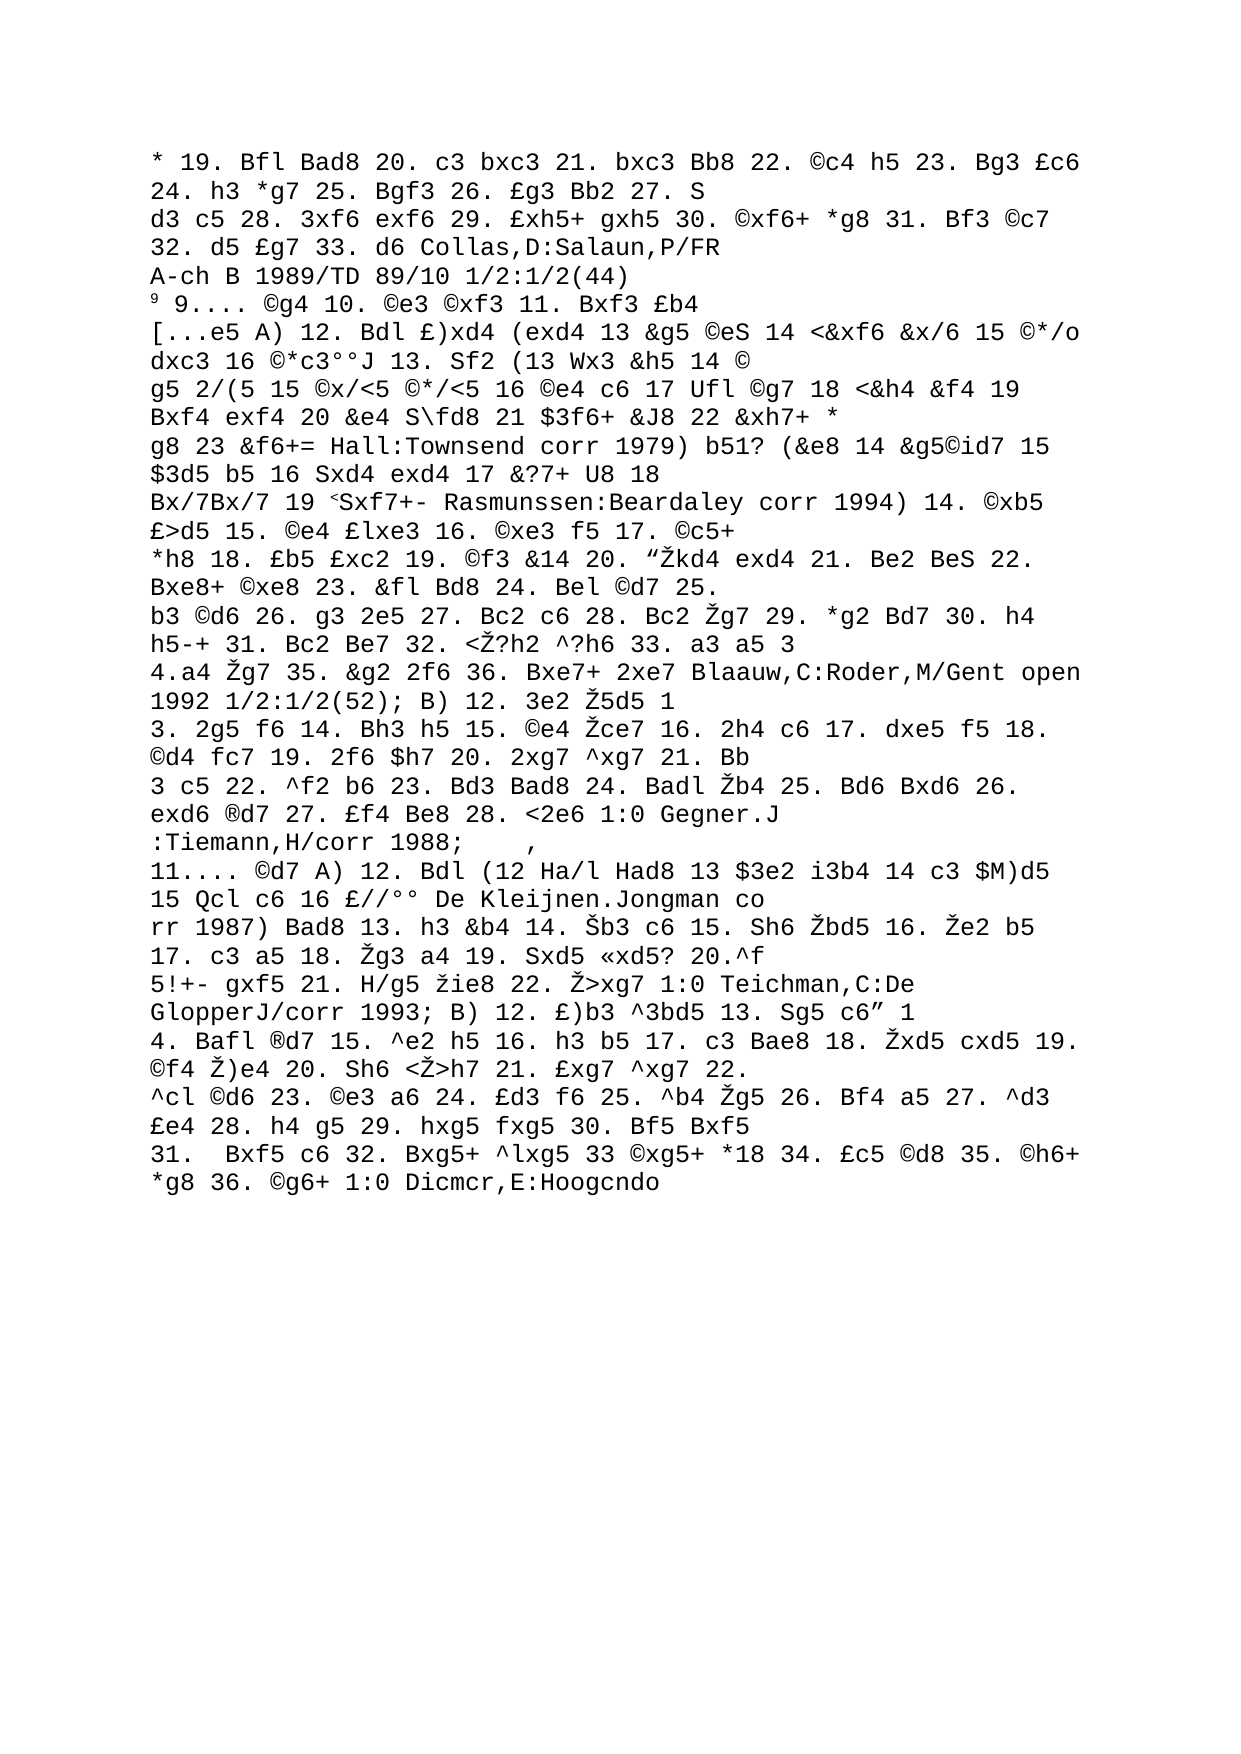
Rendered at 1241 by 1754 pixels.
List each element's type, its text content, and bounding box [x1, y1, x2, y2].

text 11.... ©d7 A) 12. Bdl (12 Ha/l Had8 13 $3e2 i3b4 14 c3 $M)d5 15 Qcl c6 16 £//°° De Kleijnen.Jongman co rr 1987) Bad8 13. h3 &b4 14. Šb3 c6 15. Sh6 Žbd5 16. Že2 b5 17. c3 a5 18. Žg3 a4 19. Sxd5 «xd5? 20.^f 5!+- gxf5 21. H/g5 žie8 22. Ž>xg7 1:0 Teichman,C:De GlopperJ/corr 1993; B) 12. £)b3 ^3bd5 13. Sg5 c6” 1 [150, 858, 1090, 1028]
text 9 9.... ©g4 10. ©e3 ©xf3 11. Bxf3 £b4 [150, 292, 1090, 320]
text 31. Bxf5 c6 32. Bxg5+ ^lxg5 33 ©xg5+ *18 34. £c5 ©d8 35. ©h6+ *g8 36. ©g6+ 1:0 Dicmcr,E:Hoogcndo [150, 1142, 1090, 1198]
text 4. Bafl ®d7 15. ^e2 h5 16. h3 b5 17. c3 Bae8 18. Žxd5 cxd5 19. ©f4 Ž)e4 20. Sh6 <Ž>h7 21. £xg7 ^xg7 22. ^cl ©d6 23. ©e3 a6 24. £d3 f6 25. ^b4 Žg5 26. Bf4 a5 27. ^d3 £e4 28. h4 g5 29. hxg5 fxg5 30. Bf5 Bxf5 [150, 1028, 1090, 1142]
text * 19. Bfl Bad8 20. c3 bxc3 21. bxc3 Bb8 22. ©c4 h5 23. Bg3 £c6 24. h3 *g7 25. Bgf3 26. £g3 Bb2 27. S d3 c5 28. 3xf6 exf6 29. £xh5+ gxh5 30. ©xf6+ *g8 31. Bf3 ©c7 32. d5 £g7 33. d6 Collas,D:Salaun,P/FR A-ch B 1989/TD 89/10 1/2:1/2(44) [150, 150, 1090, 292]
text [...e5 A) 12. Bdl £)xd4 (exd4 13 &g5 ©eS 14 <&xf6 &x/6 15 ©*/o dxc3 16 ©*c3°°J 13. Sf2 (13 Wx3 &h5 14 © g5 2/(5 15 ©x/<5 ©*/<5 16 ©e4 c6 17 Ufl ©g7 18 <&h4 &f4 19 Bxf4 exf4 20 &e4 S\fd8 21 $3f6+ &J8 22 &xh7+ * g8 23 &f6+= Hall:Townsend corr 1979) b51? (&e8 14 &g5©id7 15 $3d5 b5 16 Sxd4 exd4 17 &?7+ U8 18 Bx/7Bx/7 19 <Sxf7+- Rasmunssen:Beardaley corr 1994) 14. ©xb5 £>d5 15. ©e4 £lxe3 16. ©xe3 f5 17. ©c5+ *h8 18. £b5 £xc2 19. ©f3 &14 20. “Žkd4 exd4 21. Be2 BeS 22. Bxe8+ ©xe8 23. &fl Bd8 24. Bel ©d7 25. b3 ©d6 26. g3 2e5 27. Bc2 c6 28. Bc2 Žg7 29. *g2 Bd7 30. h4 h5-+ 31. Bc2 Be7 32. <Ž?h2 ^?h6 33. a3 a5 3 [150, 320, 1090, 660]
text 4. a4 Žg7 35. &g2 2f6 36. Bxe7+ 2xe7 Blaauw,C:Roder,M/Gent open 1992 1/2:1/2(52); B) 12. 3e2 Ž5d5 1 [150, 660, 1090, 717]
text 3. 2g5 f6 14. Bh3 h5 15. ©e4 Žce7 16. 2h4 c6 17. dxe5 f5 18. ©d4 fc7 19. 2f6 $h7 20. 2xg7 ^xg7 21. Bb 3 c5 22. ^f2 b6 23. Bd3 Bad8 24. Badl Žb4 25. Bd6 Bxd6 26. exd6 ®d7 27. £f4 Be8 28. <2e6 1:0 Gegner.J :Tiemann,H/corr 1988; , [150, 717, 1090, 858]
